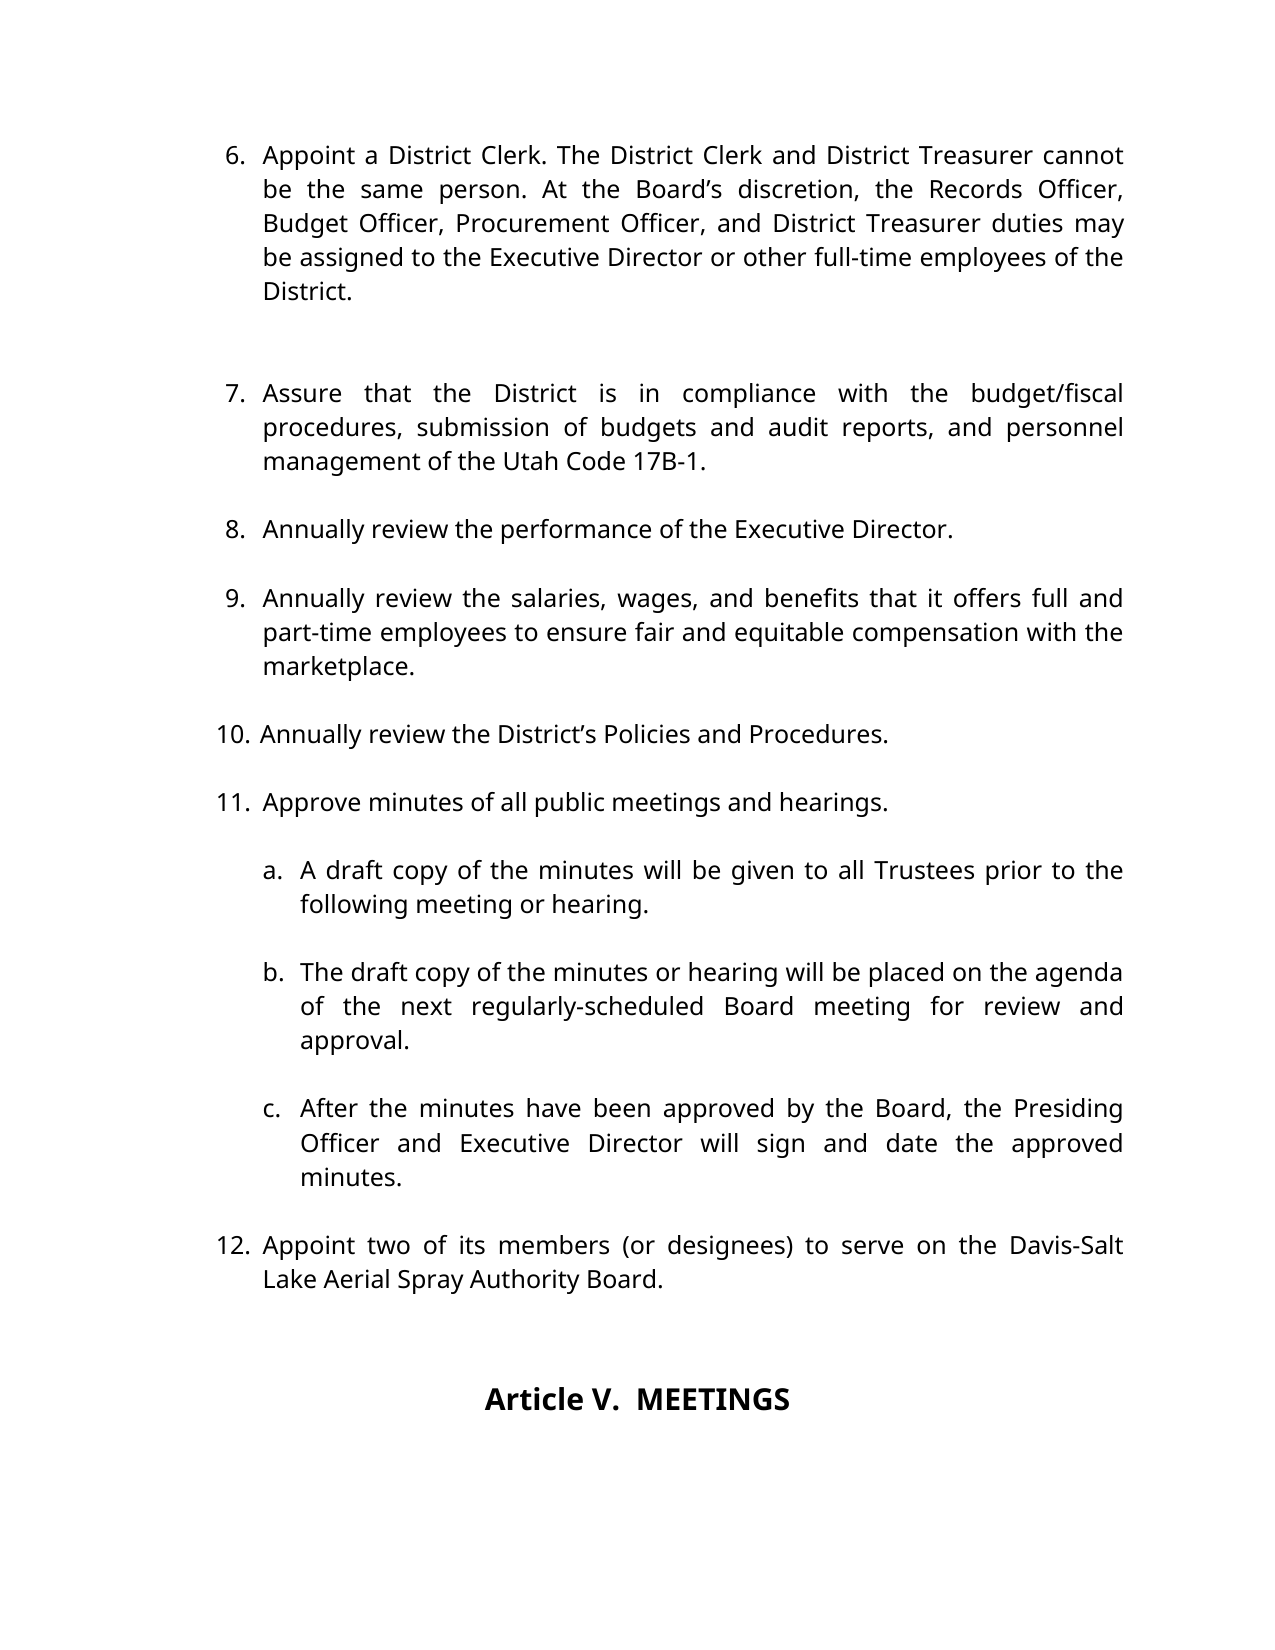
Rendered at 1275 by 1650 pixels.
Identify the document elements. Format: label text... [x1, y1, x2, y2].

list The draft copy of the minutes or hearing will be placed on the agenda of the next regularly-scheduled Board meeting for review and approval. [262, 955, 1125, 1057]
list Approve minutes of all public meetings and hearings. [216, 784, 1125, 819]
list Assure that the District is in compliance with the budget/fiscal procedures, submission of budgets and audit reports, and personnel management of the Utah Code 17B-1. [225, 376, 1125, 478]
list A draft copy of the minutes will be given to all Trustees prior to the following meeting or hearing. [262, 853, 1125, 921]
list Annually review the salaries, wages, and benefits that it offers full and part-time employees to ensure fair and equitable compensation with the marketplace. [225, 580, 1125, 682]
list Appoint a District Clerk. The District Clerk and District Treasurer cannot be the same person. At the Board’s discretion, the Records Officer, Budget Officer, Procurement Officer, and District Treasurer duties may be assigned to the Executive Director or other full-time employees of the District. [225, 137, 1125, 308]
list After the minutes have been approved by the Board, the Presiding Officer and Executive Director will sign and date the approved minutes. [262, 1091, 1125, 1193]
list Annually review the performance of the Executive Director. [225, 512, 1125, 546]
list Appoint two of its members (or designees) to serve on the Davis-Salt Lake Aerial Spray Authority Board. [216, 1227, 1125, 1296]
list Annually review the District’s Policies and Procedures. [216, 716, 1125, 751]
text Article V. MEETINGS [150, 1378, 1125, 1419]
